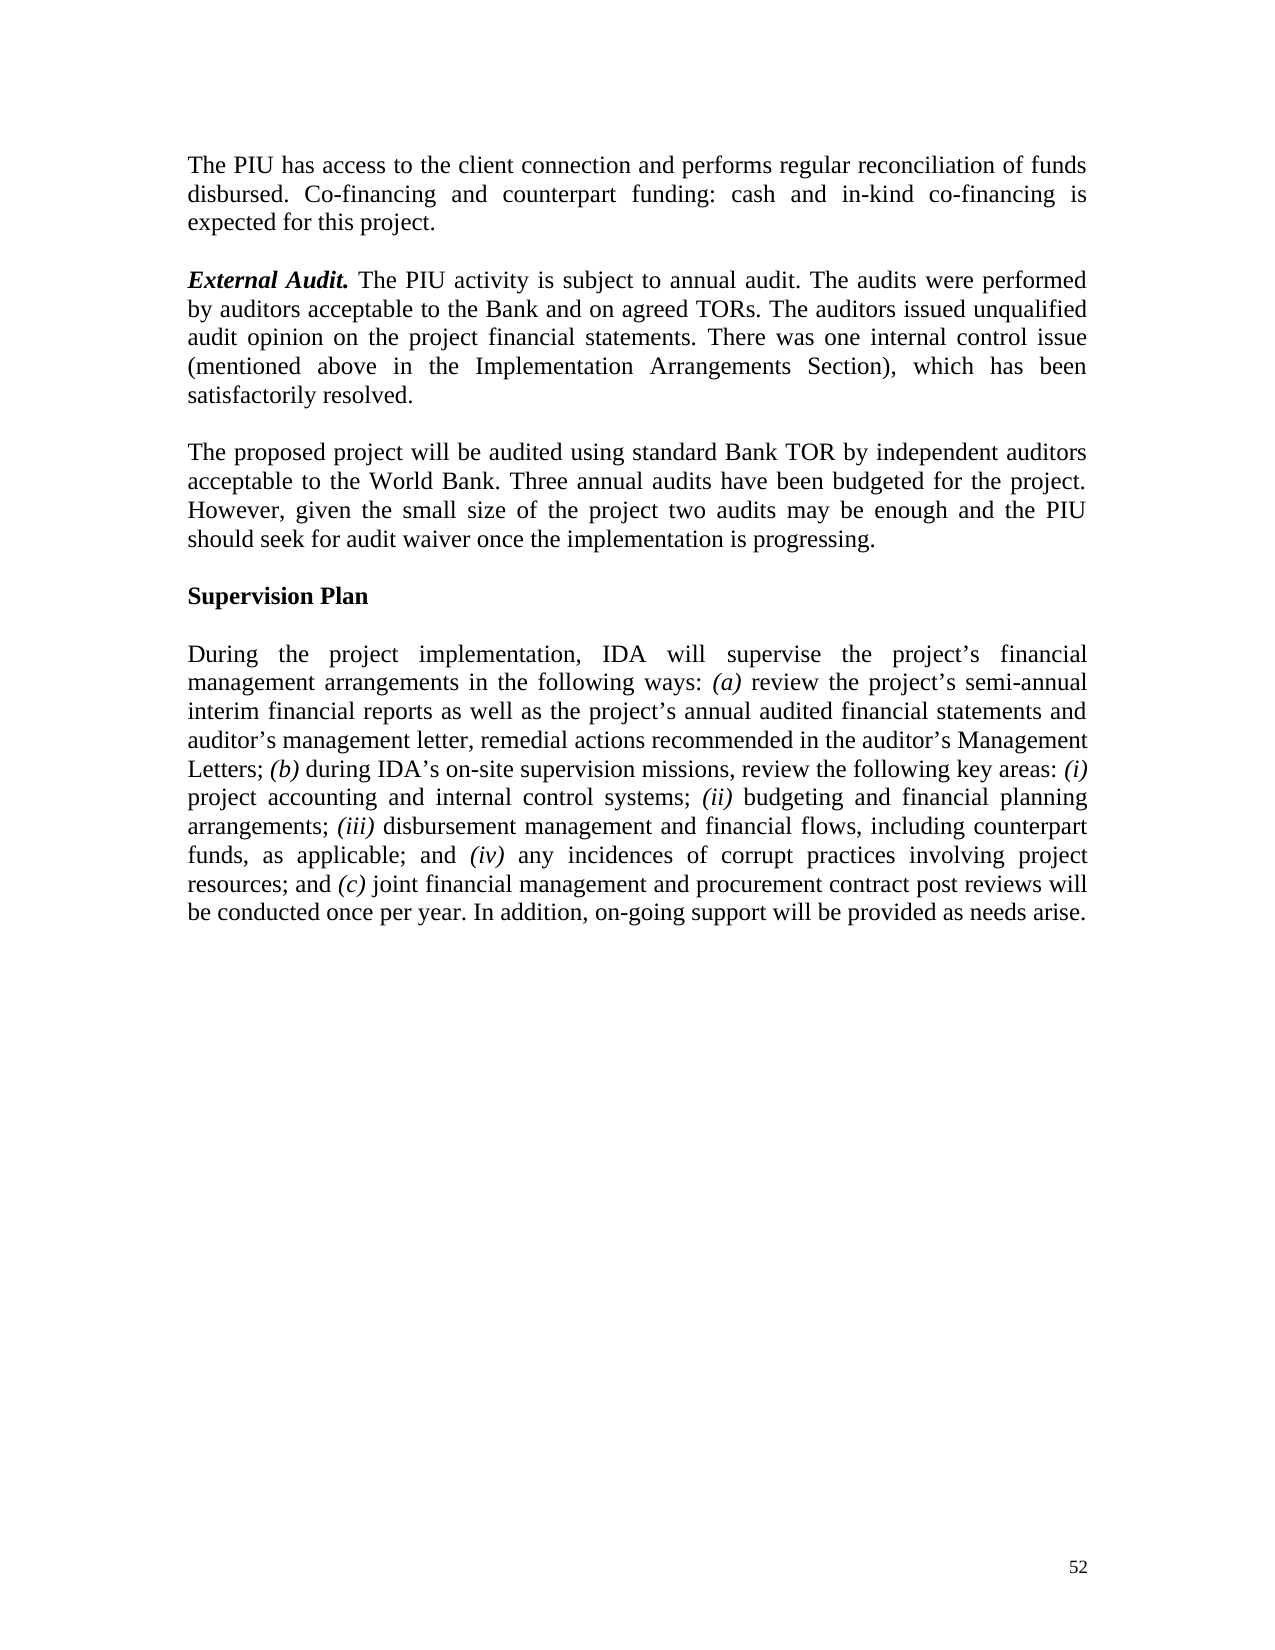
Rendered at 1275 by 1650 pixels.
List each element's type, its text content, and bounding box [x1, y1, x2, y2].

text The proposed project will be audited using standard Bank TOR by independent auditors acceptable to the World Bank. Three annual audits have been budgeted for the project. However, given the small size of the project two audits may be enough and the PIU should seek for audit waiver once the implementation is progressing. [187, 437, 1088, 552]
text The PIU has access to the client connection and performs regular reconciliation of funds disbursed. Co-financing and counterpart funding: cash and in-kind co-financing is expected for this project. [187, 150, 1088, 236]
text External Audit. The PIU activity is subject to annual audit. The audits were performed by auditors acceptable to the Bank and on agreed TORs. The auditors issued unqualified audit opinion on the project financial statements. There was one internal control issue (mentioned above in the Implementation Arrangements Section), which has been satisfactorily resolved. [187, 265, 1088, 409]
text During the project implementation, IDA will supervise the project’s financial management arrangements in the following ways: (a) review the project’s semi-annual interim financial reports as well as the project’s annual audited financial statements and auditor’s management letter, remedial actions recommended in the auditor’s Management Letters; (b) during IDA’s on-site supervision missions, review the following key areas: (i) project accounting and internal control systems; (ii) budgeting and financial planning arrangements; (iii) disbursement management and financial flows, including counterpart funds, as applicable; and (iv) any incidences of corrupt practices involving project resources; and (c) joint financial management and procurement contract post reviews will be conducted once per year. In addition, on-going support will be provided as needs arise. [187, 639, 1088, 926]
text Supervision Plan [187, 581, 1088, 610]
